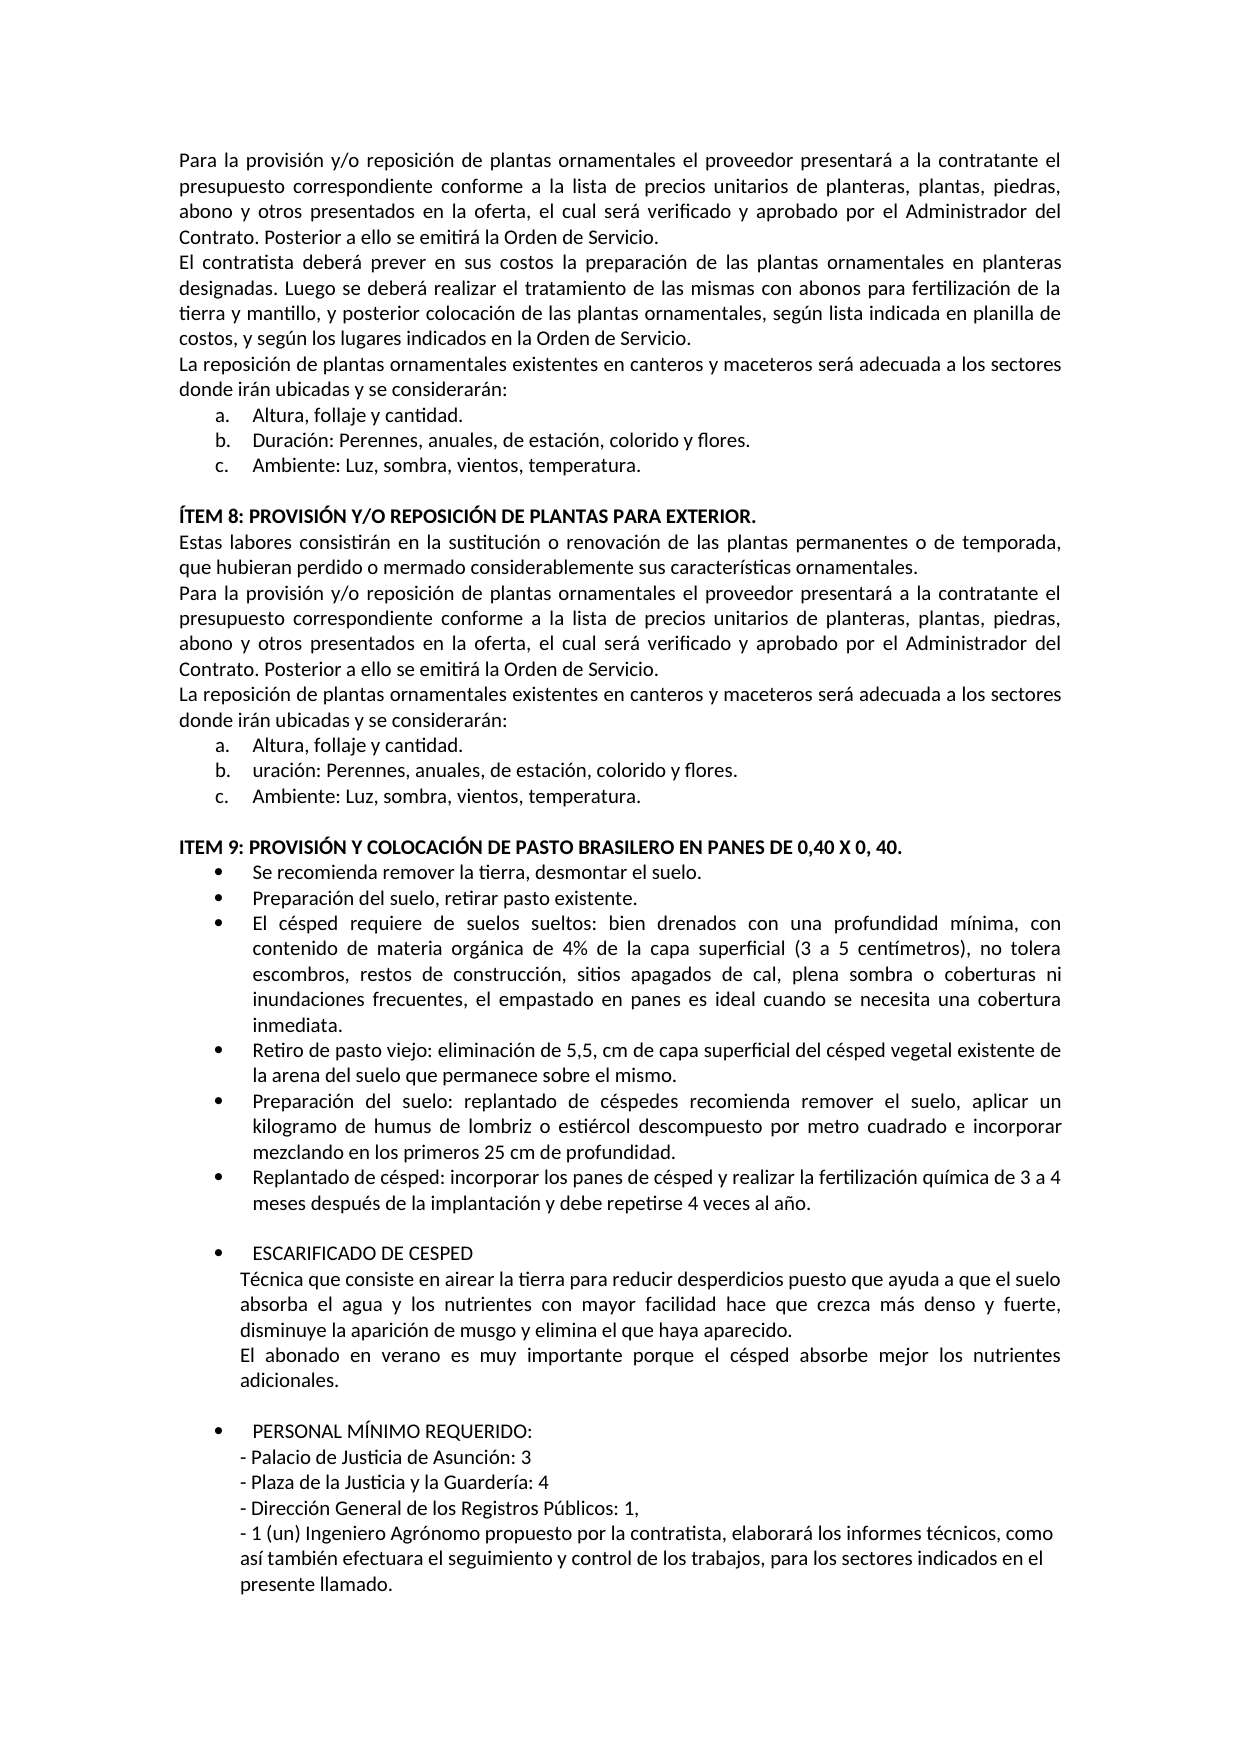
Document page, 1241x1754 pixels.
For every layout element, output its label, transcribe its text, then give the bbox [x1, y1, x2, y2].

text Estas labores consistirán en la sustitución o renovación de las plantas permanentes o de temporada, que hubieran perdido o mermado considerablemente sus características ornamentales. [179, 529, 1063, 580]
list Altura, follaje y cantidad. [215, 402, 1063, 427]
text ÍTEM 8: PROVISIÓN Y/O REPOSICIÓN DE PLANTAS PARA EXTERIOR. [179, 503, 1063, 529]
list Se recomienda remover la tierra, desmontar el suelo. [215, 859, 1063, 885]
list Preparación del suelo: replantado de céspedes recomienda remover el suelo, aplicar un kilogramo de humus de lombriz o estiércol descompuesto por metro cuadrado e incorporar mezclando en los primeros 25 cm de profundidad. [215, 1088, 1063, 1164]
list ESCARIFICADO DE CESPED [215, 1241, 1063, 1266]
list Ambiente: Luz, sombra, vientos, temperatura. [215, 783, 1063, 808]
list Duración: Perennes, anuales, de estación, colorido y flores. [215, 427, 1063, 453]
list PERSONAL MÍNIMO REQUERIDO: [215, 1418, 1063, 1444]
list uración: Perennes, anuales, de estación, colorido y flores. [215, 758, 1063, 783]
list Preparación del suelo, retirar pasto existente. [215, 885, 1063, 910]
text - Dirección General de los Registros Públicos: 1, [240, 1495, 1063, 1520]
text La reposición de plantas ornamentales existentes en canteros y maceteros será adecuada a los sectores donde irán ubicadas y se considerarán: [179, 351, 1063, 402]
text El abonado en verano es muy importante porque el césped absorbe mejor los nutrientes adicionales. [240, 1342, 1063, 1393]
text Para la provisión y/o reposición de plantas ornamentales el proveedor presentará a la contratante el presupuesto correspondiente conforme a la lista de precios unitarios de planteras, plantas, piedras, abono y otros presentados en la oferta, el cual será verificado y aprobado por el Administrador del Contrato. Posterior a ello se emitirá la Orden de Servicio. [179, 580, 1063, 681]
text - Plaza de la Justicia y la Guardería: 4 [240, 1469, 1063, 1495]
list El césped requiere de suelos sueltos: bien drenados con una profundidad mínima, con contenido de materia orgánica de 4% de la capa superficial (3 a 5 centímetros), no tolera escombros, restos de construcción, sitios apagados de cal, plena sombra o coberturas ni inundaciones frecuentes, el empastado en panes es ideal cuando se necesita una cobertura inmediata. [215, 910, 1063, 1037]
list Altura, follaje y cantidad. [215, 732, 1063, 758]
text - 1 (un) Ingeniero Agrónomo propuesto por la contratista, elaborará los informes técnicos, como así también efectuara el seguimiento y control de los trabajos, para los sectores indicados en el presente llamado. [240, 1520, 1063, 1596]
list Retiro de pasto viejo: eliminación de 5,5, cm de capa superficial del césped vegetal existente de la arena del suelo que permanece sobre el mismo. [215, 1037, 1063, 1088]
text La reposición de plantas ornamentales existentes en canteros y maceteros será adecuada a los sectores donde irán ubicadas y se considerarán: [179, 681, 1063, 732]
text Técnica que consiste en airear la tierra para reducir desperdicios puesto que ayuda a que el suelo absorba el agua y los nutrientes con mayor facilidad hace que crezca más denso y fuerte, disminuye la aparición de musgo y elimina el que haya aparecido. [240, 1266, 1063, 1342]
text Para la provisión y/o reposición de plantas ornamentales el proveedor presentará a la contratante el presupuesto correspondiente conforme a la lista de precios unitarios de planteras, plantas, piedras, abono y otros presentados en la oferta, el cual será verificado y aprobado por el Administrador del Contrato. Posterior a ello se emitirá la Orden de Servicio. [179, 148, 1063, 249]
list Replantado de césped: incorporar los panes de césped y realizar la fertilización química de 3 a 4 meses después de la implantación y debe repetirse 4 veces al año. [215, 1164, 1063, 1215]
text - Palacio de Justicia de Asunción: 3 [240, 1444, 1063, 1469]
list Ambiente: Luz, sombra, vientos, temperatura. [215, 453, 1063, 478]
text ITEM 9: PROVISIÓN Y COLOCACIÓN DE PASTO BRASILERO EN PANES DE 0,40 X 0, 40. [179, 834, 1063, 859]
text El contratista deberá prever en sus costos la preparación de las plantas ornamentales en planteras designadas. Luego se deberá realizar el tratamiento de las mismas con abonos para fertilización de la tierra y mantillo, y posterior colocación de las plantas ornamentales, según lista indicada en planilla de costos, y según los lugares indicados en la Orden de Servicio. [179, 249, 1063, 351]
